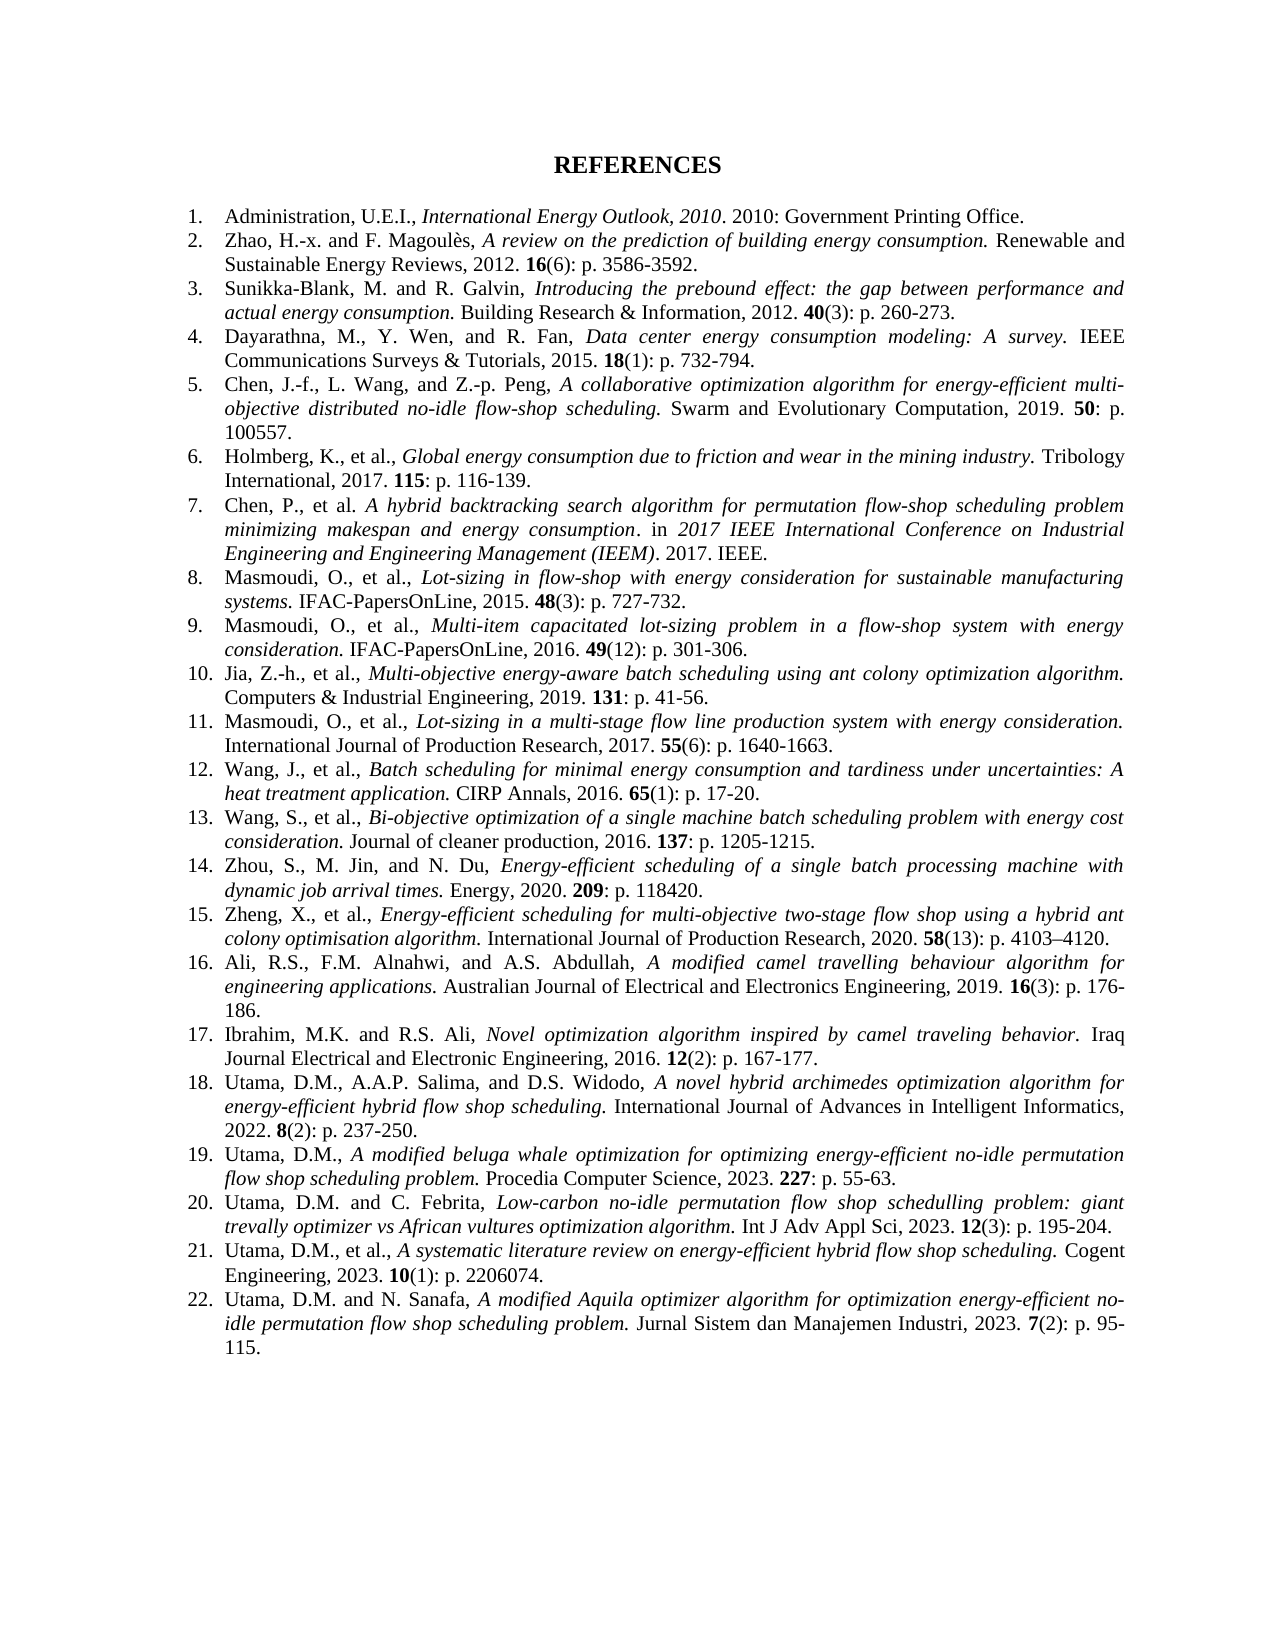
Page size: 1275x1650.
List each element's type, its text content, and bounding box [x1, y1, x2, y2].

text 13. Wang, S., et al., Bi-objective optimization of a single machine batch scheduling problem with energy cost consideration. Journal of cleaner production, 2016. 137: p. 1205-1215. [187, 805, 1125, 853]
text 16. Ali, R.S., F.M. Alnahwi, and A.S. Abdullah, A modified camel travelling behaviour algorithm for engineering applications. Australian Journal of Electrical and Electronics Engineering, 2019. 16(3): p. 176-186. [187, 950, 1125, 1022]
text 7. Chen, P., et al. A hybrid backtracking search algorithm for permutation flow-shop scheduling problem minimizing makespan and energy consumption. in 2017 IEEE International Conference on Industrial Engineering and Engineering Management (IEEM). 2017. IEEE. [187, 492, 1125, 565]
text 6. Holmberg, K., et al., Global energy consumption due to friction and wear in the mining industry. Tribology International, 2017. 115: p. 116-139. [187, 444, 1125, 492]
text 22. Utama, D.M. and N. Sanafa, A modified Aquila optimizer algorithm for optimization energy-efficient no-idle permutation flow shop scheduling problem. Jurnal Sistem dan Manajemen Industri, 2023. 7(2): p. 95-115. [187, 1287, 1125, 1359]
text 9. Masmoudi, O., et al., Multi-item capacitated lot-sizing problem in a flow-shop system with energy consideration. IFAC-PapersOnLine, 2016. 49(12): p. 301-306. [187, 613, 1125, 661]
text 10. Jia, Z.-h., et al., Multi-objective energy-aware batch scheduling using ant colony optimization algorithm. Computers & Industrial Engineering, 2019. 131: p. 41-56. [187, 661, 1125, 709]
text 19. Utama, D.M., A modified beluga whale optimization for optimizing energy-efficient no-idle permutation flow shop scheduling problem. Procedia Computer Science, 2023. 227: p. 55-63. [187, 1142, 1125, 1190]
text 5. Chen, J.-f., L. Wang, and Z.-p. Peng, A collaborative optimization algorithm for energy-efficient multi-objective distributed no-idle flow-shop scheduling. Swarm and Evolutionary Computation, 2019. 50: p. 100557. [187, 372, 1125, 444]
text 21. Utama, D.M., et al., A systematic literature review on energy-efficient hybrid flow shop scheduling. Cogent Engineering, 2023. 10(1): p. 2206074. [187, 1238, 1125, 1287]
text 14. Zhou, S., M. Jin, and N. Du, Energy-efficient scheduling of a single batch processing machine with dynamic job arrival times. Energy, 2020. 209: p. 118420. [187, 853, 1125, 902]
text 4. Dayarathna, M., Y. Wen, and R. Fan, Data center energy consumption modeling: A survey. IEEE Communications Surveys & Tutorials, 2015. 18(1): p. 732-794. [187, 324, 1125, 372]
text 18. Utama, D.M., A.A.P. Salima, and D.S. Widodo, A novel hybrid archimedes optimization algorithm for energy-efficient hybrid flow shop scheduling. International Journal of Advances in Intelligent Informatics, 2022. 8(2): p. 237-250. [187, 1070, 1125, 1142]
subtitle References [150, 150, 1125, 179]
text 15. Zheng, X., et al., Energy-efficient scheduling for multi-objective two-stage flow shop using a hybrid ant colony optimisation algorithm. International Journal of Production Research, 2020. 58(13): p. 4103–4120. [187, 902, 1125, 950]
text 11. Masmoudi, O., et al., Lot-sizing in a multi-stage flow line production system with energy consideration. International Journal of Production Research, 2017. 55(6): p. 1640-1663. [187, 709, 1125, 757]
text 20. Utama, D.M. and C. Febrita, Low-carbon no-idle permutation flow shop schedulling problem: giant trevally optimizer vs African vultures optimization algorithm. Int J Adv Appl Sci, 2023. 12(3): p. 195-204. [187, 1190, 1125, 1238]
text 12. Wang, J., et al., Batch scheduling for minimal energy consumption and tardiness under uncertainties: A heat treatment application. CIRP Annals, 2016. 65(1): p. 17-20. [187, 757, 1125, 805]
text 3. Sunikka-Blank, M. and R. Galvin, Introducing the prebound effect: the gap between performance and actual energy consumption. Building Research & Information, 2012. 40(3): p. 260-273. [187, 276, 1125, 324]
text 2. Zhao, H.-x. and F. Magoulès, A review on the prediction of building energy consumption. Renewable and Sustainable Energy Reviews, 2012. 16(6): p. 3586-3592. [187, 228, 1125, 276]
text 1. Administration, U.E.I., International Energy Outlook, 2010. 2010: Government Printing Office. [187, 204, 1125, 228]
text 8. Masmoudi, O., et al., Lot-sizing in flow-shop with energy consideration for sustainable manufacturing systems. IFAC-PapersOnLine, 2015. 48(3): p. 727-732. [187, 565, 1125, 613]
text 17. Ibrahim, M.K. and R.S. Ali, Novel optimization algorithm inspired by camel traveling behavior. Iraq Journal Electrical and Electronic Engineering, 2016. 12(2): p. 167-177. [187, 1022, 1125, 1070]
